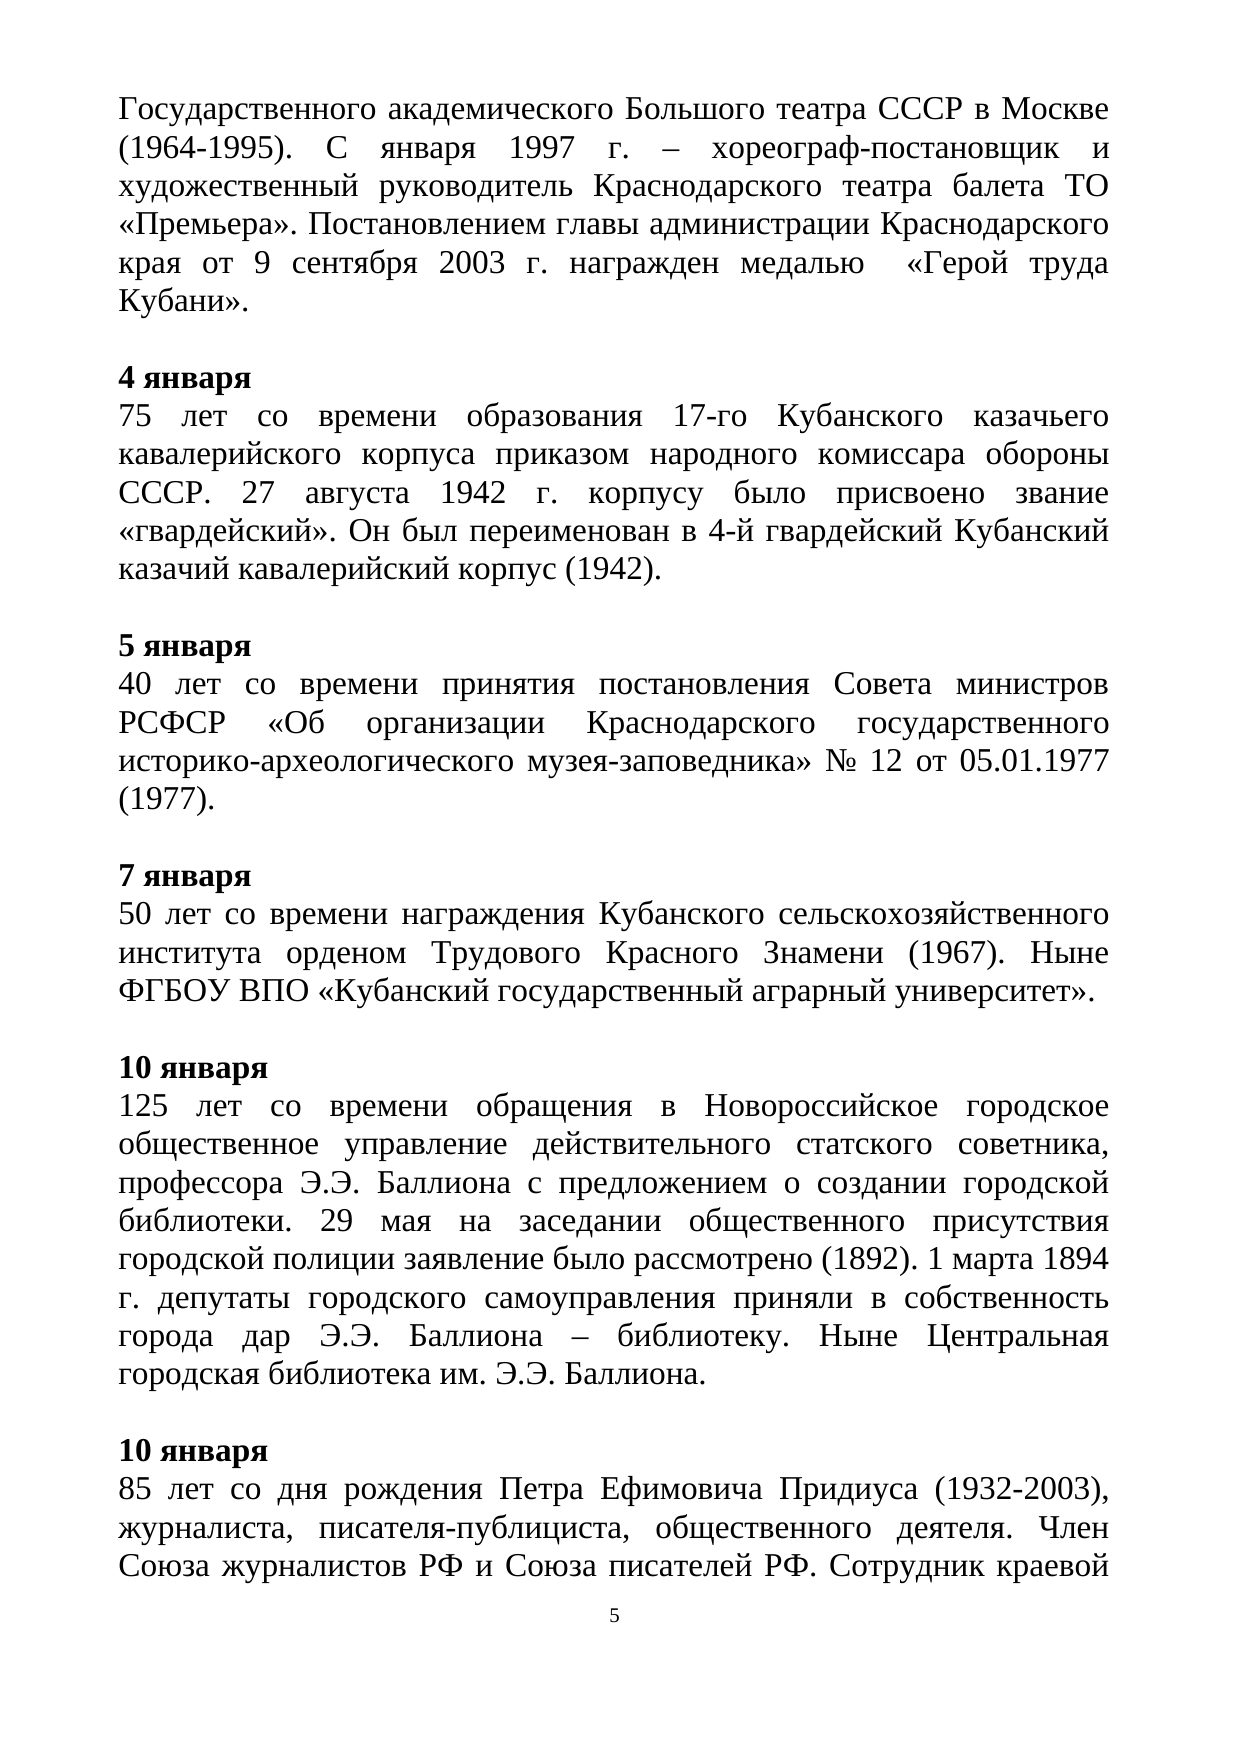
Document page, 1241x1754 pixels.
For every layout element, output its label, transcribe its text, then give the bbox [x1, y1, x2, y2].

text 75 лет со времени образования 17-го Кубанского казачьего кавалерийского корпуса приказом народного комиссара обороны СССР. 27 августа . корпусу было присвоено звание «гвардейский». Он был переименован в 4-й гвардейский Кубанский казачий кавалерийский корпус (1942). [118, 395, 1110, 587]
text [118, 89, 1110, 319]
text 4 января [118, 357, 1110, 395]
text 5 января [118, 625, 1110, 664]
text 50 лет со времени награждения Кубанского сельскохозяйственного института орденом Трудового Красного Знамени (1967). Ныне ФГБОУ ВПО «Кубанский государственный аграрный университет». [118, 894, 1110, 1009]
text 125 лет со времени обращения в Новороссийское городское общественное управление действительного статского советника, профессора Э.Э. Баллиона с предложением о создании городской библиотеки. 29 мая на заседании общественного присутствия городской полиции заявление было рассмотрено (1892). 1 марта 1894 г. депутаты городского самоуправления приняли в собственность города дар Э.Э. Баллиона – библиотеку. Ныне Центральная городская библиотека им. Э.Э. Баллиона. [118, 1085, 1110, 1392]
text 10 января [118, 1047, 1110, 1085]
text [118, 1469, 1110, 1584]
text 40 лет со времени принятия постановления Совета министров РСФСР «Об организации Краснодарского государственного историко-археологического музея-заповедника» № 12 от 05.01.1977 (1977). [118, 664, 1110, 817]
text 10 января [118, 1430, 1110, 1469]
text 7 января [118, 855, 1110, 894]
